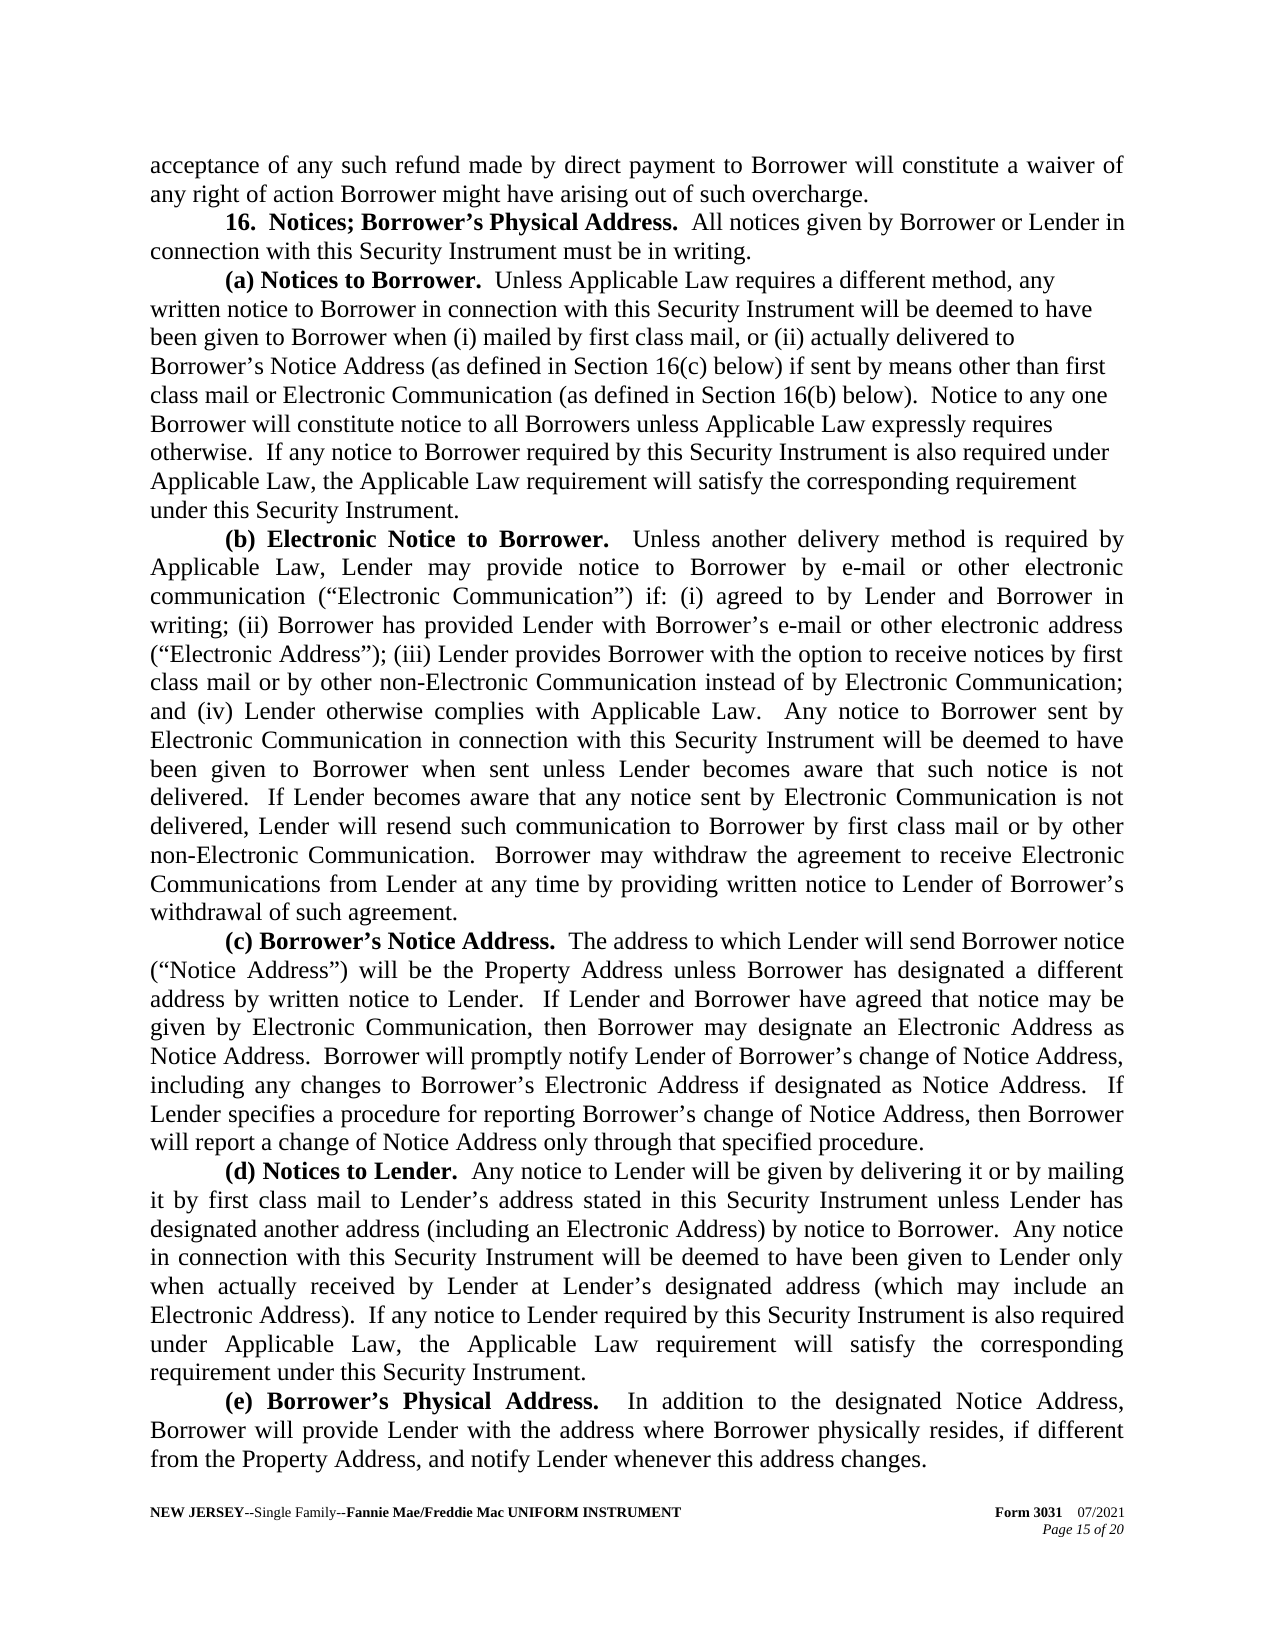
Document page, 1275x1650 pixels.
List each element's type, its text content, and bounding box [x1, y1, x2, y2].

text 16. Notices; Borrower’s Physical Address. All notices given by Borrower or Lender in connection with this Security Instrument must be in writing. [150, 207, 1125, 265]
text (b) Electronic Notice to Borrower. Unless another delivery method is required by Applicable Law, Lender may provide notice to Borrower by e-mail or other electronic communication (“Electronic Communication”) if: (i) agreed to by Lender and Borrower in writing; (ii) Borrower has provided Lender with Borrower’s e-mail or other electronic address (“Electronic Address”); (iii) Lender provides Borrower with the option to receive notices by first class mail or by other non-Electronic Communication instead of by Electronic Communication; and (iv) Lender otherwise complies with Applicable Law. Any notice to Borrower sent by Electronic Communication in connection with this Security Instrument will be deemed to have been given to Borrower when sent unless Lender becomes aware that such notice is not delivered. If Lender becomes aware that any notice sent by Electronic Communication is not delivered, Lender will resend such communication to Borrower by first class mail or by other non-Electronic Communication. Borrower may withdraw the agreement to receive Electronic Communications from Lender at any time by providing written notice to Lender of Borrower’s withdrawal of such agreement. [150, 524, 1125, 926]
text (a) Notices to Borrower. Unless Applicable Law requires a different method, any written notice to Borrower in connection with this Security Instrument will be deemed to have been given to Borrower when (i) mailed by first class mail, or (ii) actually delivered to Borrower’s Notice Address (as defined in Section 16(c) below) if sent by means other than first class mail or Electronic Communication (as defined in Section 16(b) below). Notice to any one Borrower will constitute notice to all Borrowers unless Applicable Law expressly requires otherwise. If any notice to Borrower required by this Security Instrument is also required under Applicable Law, the Applicable Law requirement will satisfy the corresponding requirement under this Security Instrument. [150, 265, 1125, 524]
text (c) Borrower’s Notice Address. The address to which Lender will send Borrower notice (“Notice Address”) will be the Property Address unless Borrower has designated a different address by written notice to Lender. If Lender and Borrower have agreed that notice may be given by Electronic Communication, then Borrower may designate an Electronic Address as Notice Address. Borrower will promptly notify Lender of Borrower’s change of Notice Address, including any changes to Borrower’s Electronic Address if designated as Notice Address. If Lender specifies a procedure for reporting Borrower’s change of Notice Address, then Borrower will report a change of Notice Address only through that specified procedure. [150, 926, 1125, 1156]
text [150, 150, 1125, 207]
text (e) Borrower’s Physical Address. In addition to the designated Notice Address, Borrower will provide Lender with the address where Borrower physically resides, if different from the Property Address, and notify Lender whenever this address changes. [150, 1386, 1125, 1472]
text (d) Notices to Lender. Any notice to Lender will be given by delivering it or by mailing it by first class mail to Lender’s address stated in this Security Instrument unless Lender has designated another address (including an Electronic Address) by notice to Borrower. Any notice in connection with this Security Instrument will be deemed to have been given to Lender only when actually received by Lender at Lender’s designated address (which may include an Electronic Address). If any notice to Lender required by this Security Instrument is also required under Applicable Law, the Applicable Law requirement will satisfy the corresponding requirement under this Security Instrument. [150, 1156, 1125, 1386]
